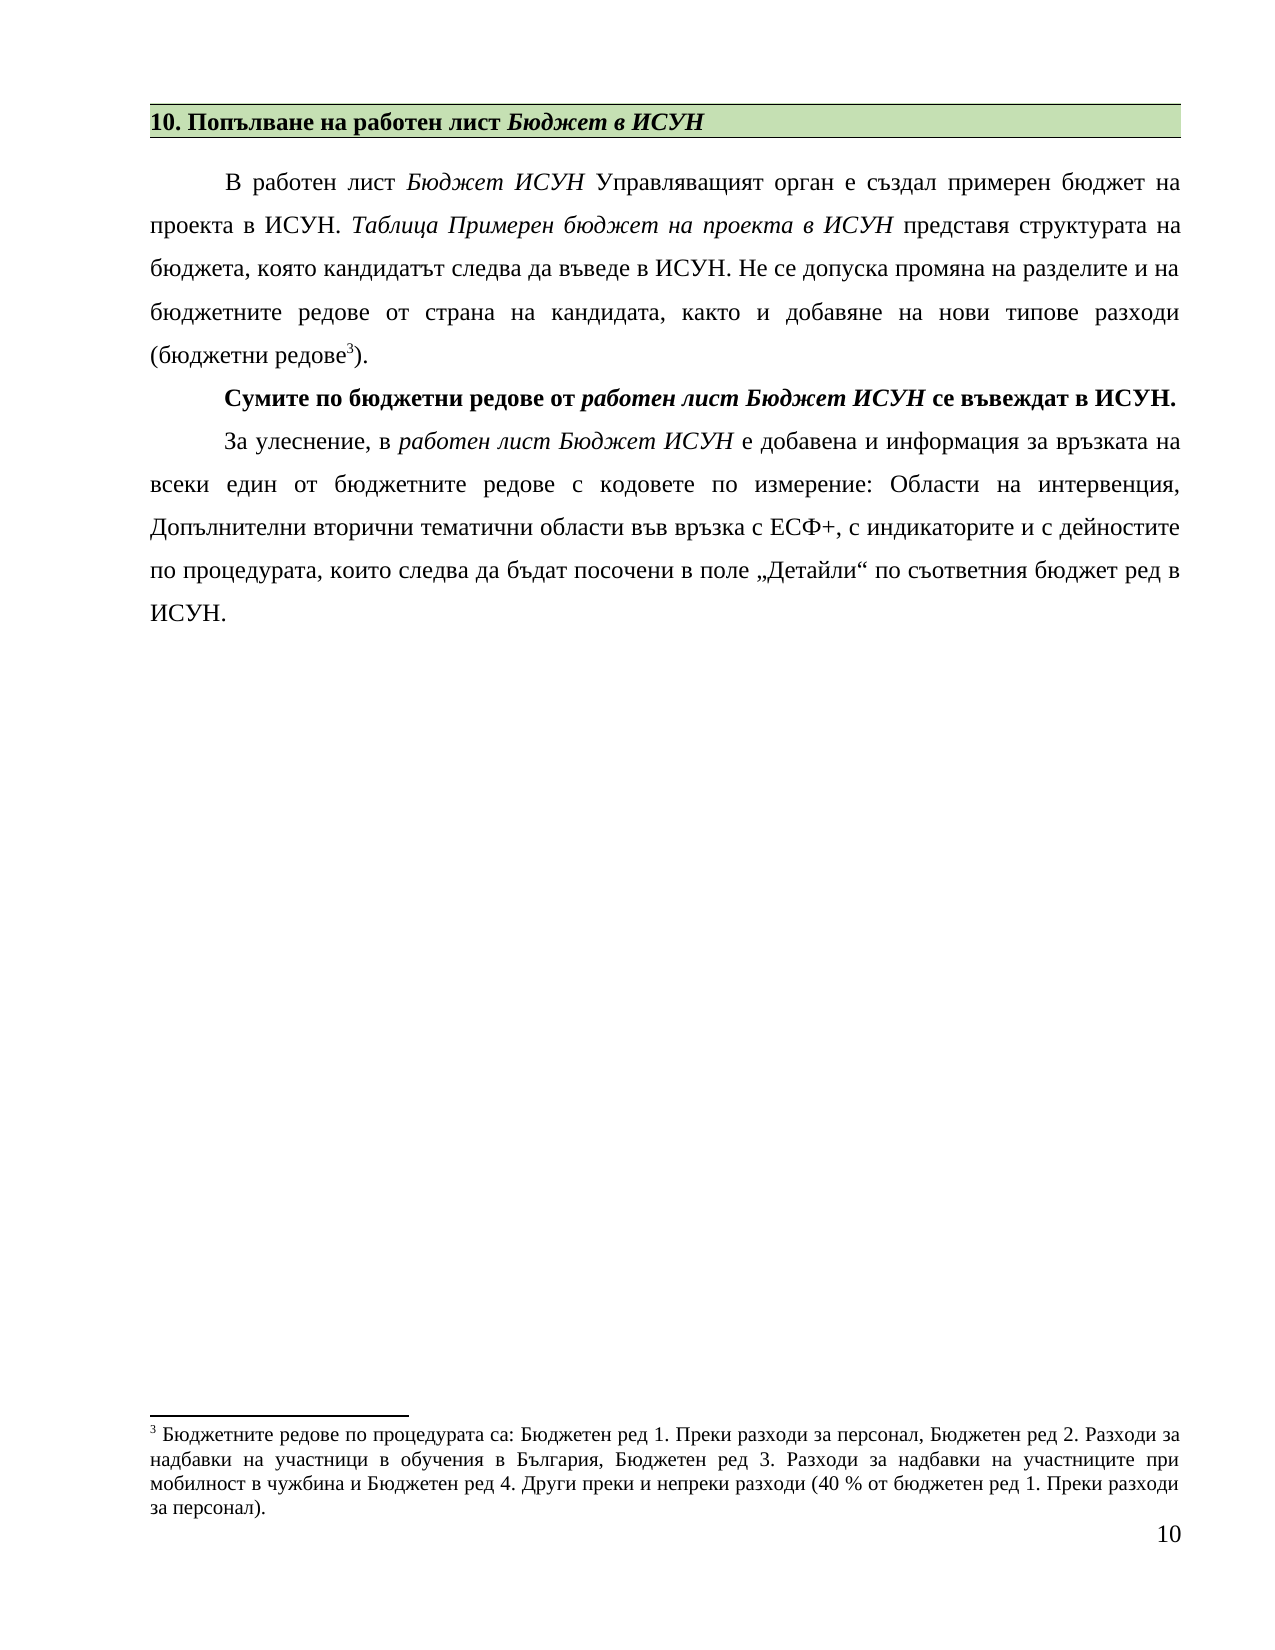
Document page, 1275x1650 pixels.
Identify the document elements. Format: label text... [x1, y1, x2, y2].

text За улеснение, в работен лист Бюджет ИСУН е добавена и информация за връзката на всеки един от бюджетните редове с кодовете по измерение: Области на интервенция, Допълнителни вторични тематични области във връзка с ЕСФ+, с индикаторите и с дейностите по процедурата, които следва да бъдат посочени в поле „Детайли“ по съответния бюджет ред в ИСУН. [150, 426, 1181, 627]
text 10. Попълване на работен лист Бюджет в ИСУН [150, 105, 1181, 137]
text Сумите по бюджетни редове от работен лист Бюджет ИСУН се въвеждат в ИСУН. [150, 383, 1181, 412]
text В работен лист Бюджет ИСУН Управляващият орган е създал примерен бюджет на проекта в ИСУН. Таблица Примерен бюджет на проекта в ИСУН представя структурата на бюджета, която кандидатът следва да въведе в ИСУН. Не се допуска промяна на разделите и на бюджетните редове от страна на кандидата, както и добавяне на нови типове разходи (бюджетни редове). [150, 167, 1181, 368]
